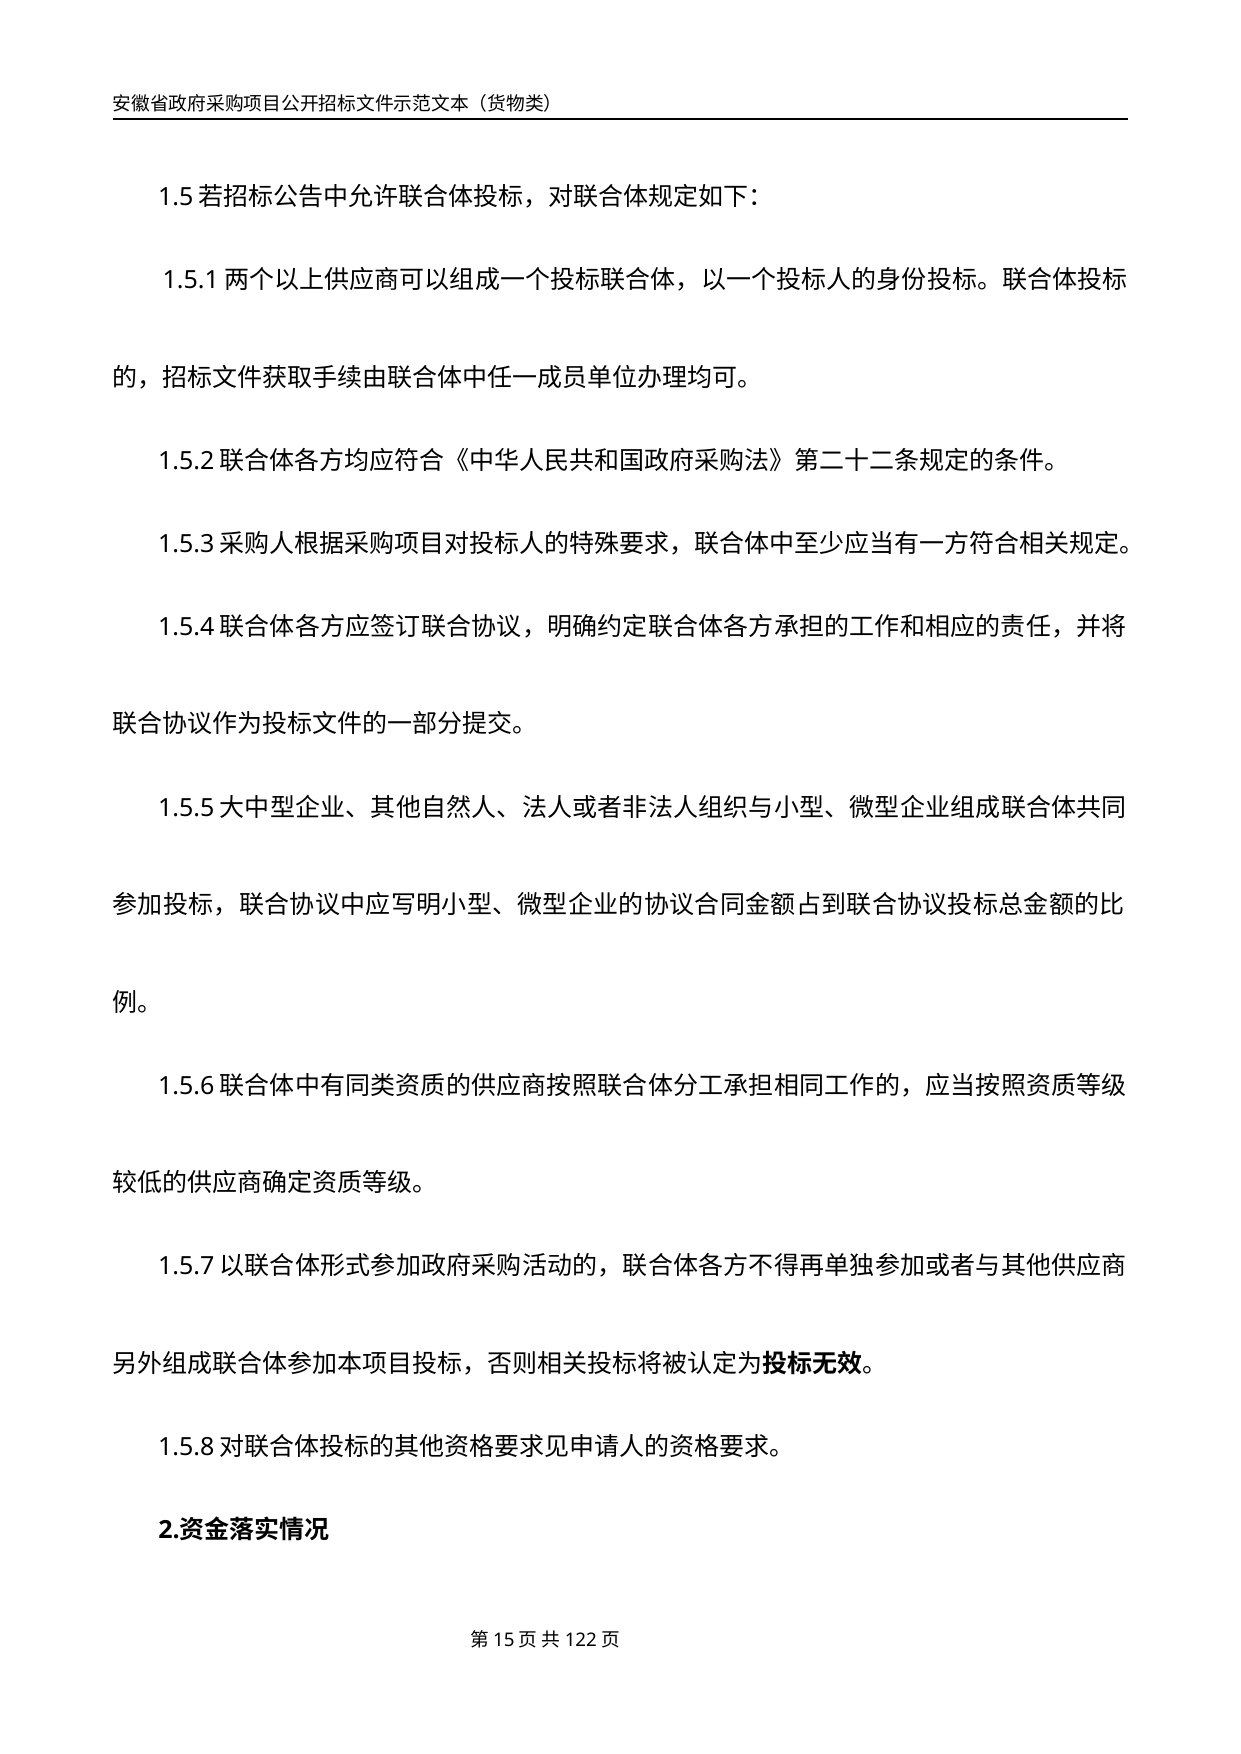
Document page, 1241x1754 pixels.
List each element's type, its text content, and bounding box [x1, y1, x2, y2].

text 1.5.8对联合体投标的其他资格要求见申请人的资格要求。 [112, 1412, 1128, 1477]
text 1.5.7以联合体形式参加政府采购活动的，联合体各方不得再单独参加或者与其他供应商另外组成联合体参加本项目投标，否则相关投标将被认定为投标无效。 [112, 1231, 1128, 1394]
text 1.5.1两个以上供应商可以组成一个投标联合体，以一个投标人的身份投标。联合体投标的，招标文件获取手续由联合体中任一成员单位办理均可。 [112, 245, 1128, 408]
text 1.5若招标公告中允许联合体投标，对联合体规定如下： [112, 162, 1128, 227]
text 1.5.6联合体中有同类资质的供应商按照联合体分工承担相同工作的，应当按照资质等级较低的供应商确定资质等级。 [112, 1051, 1128, 1213]
text 1.5.4联合体各方应签订联合协议，明确约定联合体各方承担的工作和相应的责任，并将联合协议作为投标文件的一部分提交。 [112, 592, 1128, 754]
text 1.5.5大中型企业、其他自然人、法人或者非法人组织与小型、微型企业组成联合体共同参加投标，联合协议中应写明小型、微型企业的协议合同金额占到联合协议投标总金额的比例。 [112, 773, 1128, 1033]
text 1.5.2联合体各方均应符合《中华人民共和国政府采购法》第二十二条规定的条件。 [112, 426, 1128, 491]
text 1.5.3采购人根据采购项目对投标人的特殊要求，联合体中至少应当有一方符合相关规定。 [112, 509, 1128, 574]
text 2.资金落实情况 [112, 1495, 1128, 1560]
